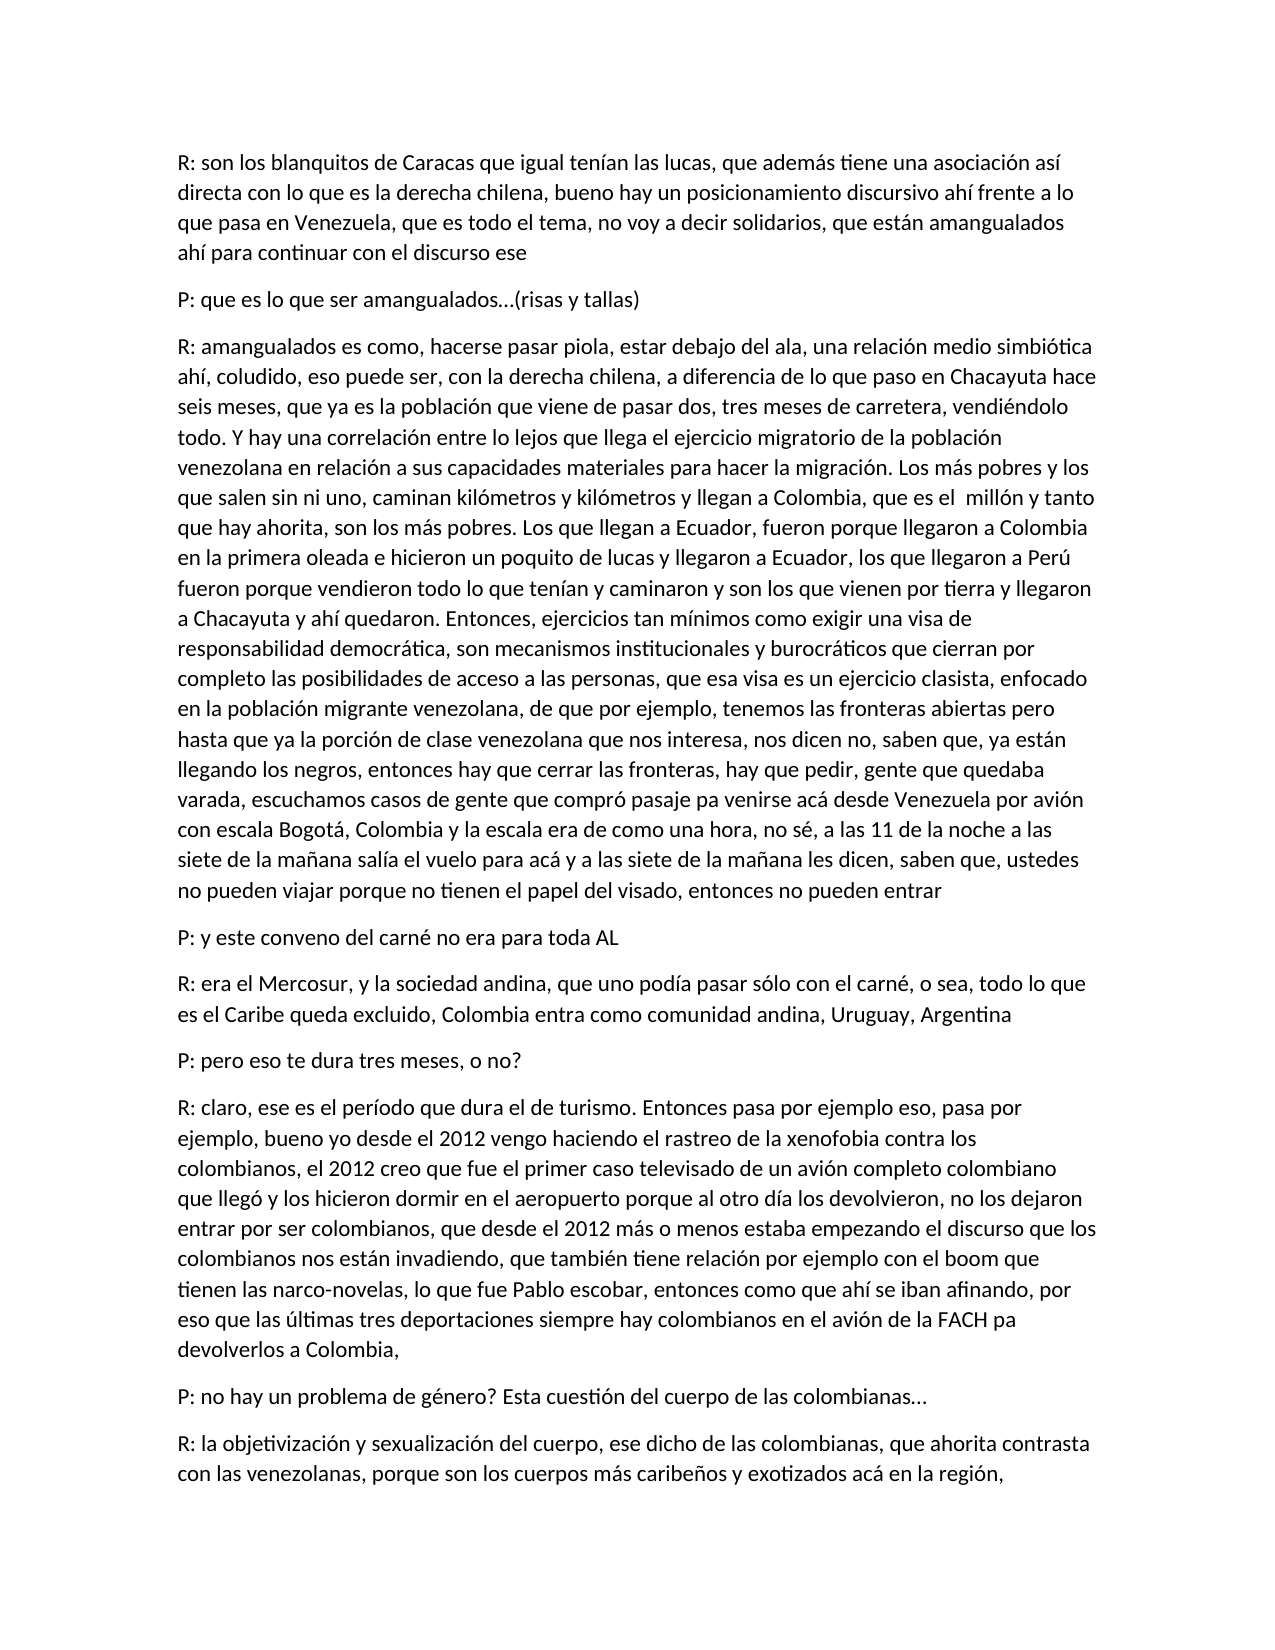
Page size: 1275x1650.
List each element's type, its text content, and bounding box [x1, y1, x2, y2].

text R: claro, ese es el período que dura el de turismo. Entonces pasa por ejemplo eso, pasa por ejemplo, bueno yo desde el 2012 vengo haciendo el rastreo de la xenofobia contra los colombianos, el 2012 creo que fue el primer caso televisado de un avión completo colombiano que llegó y los hicieron dormir en el aeropuerto porque al otro día los devolvieron, no los dejaron entrar por ser colombianos, que desde el 2012 más o menos estaba empezando el discurso que los colombianos nos están invadiendo, que también tiene relación por ejemplo con el boom que tienen las narco-novelas, lo que fue Pablo escobar, entonces como que ahí se iban afinando, por eso que las últimas tres deportaciones siempre hay colombianos en el avión de la FACH pa devolverlos a Colombia, [177, 1093, 1098, 1363]
text P: que es lo que ser amangualados…(risas y tallas) [177, 285, 1098, 313]
text R: amangualados es como, hacerse pasar piola, estar debajo del ala, una relación medio simbiótica ahí, coludido, eso puede ser, con la derecha chilena, a diferencia de lo que paso en Chacayuta hace seis meses, que ya es la población que viene de pasar dos, tres meses de carretera, vendiéndolo todo. Y hay una correlación entre lo lejos que llega el ejercicio migratorio de la población venezolana en relación a sus capacidades materiales para hacer la migración. Los más pobres y los que salen sin ni uno, caminan kilómetros y kilómetros y llegan a Colombia, que es el millón y tanto que hay ahorita, son los más pobres. Los que llegan a Ecuador, fueron porque llegaron a Colombia en la primera oleada e hicieron un poquito de lucas y llegaron a Ecuador, los que llegaron a Perú fueron porque vendieron todo lo que tenían y caminaron y son los que vienen por tierra y llegaron a Chacayuta y ahí quedaron. Entonces, ejercicios tan mínimos como exigir una visa de responsabilidad democrática, son mecanismos institucionales y burocráticos que cierran por completo las posibilidades de acceso a las personas, que esa visa es un ejercicio clasista, enfocado en la población migrante venezolana, de que por ejemplo, tenemos las fronteras abiertas pero hasta que ya la porción de clase venezolana que nos interesa, nos dicen no, saben que, ya están llegando los negros, entonces hay que cerrar las fronteras, hay que pedir, gente que quedaba varada, escuchamos casos de gente que compró pasaje pa venirse acá desde Venezuela por avión con escala Bogotá, Colombia y la escala era de como una hora, no sé, a las 11 de la noche a las siete de la mañana salía el vuelo para acá y a las siete de la mañana les dicen, saben que, ustedes no pueden viajar porque no tienen el papel del visado, entonces no pueden entrar [177, 332, 1098, 904]
text P: no hay un problema de género? Esta cuestión del cuerpo de las colombianas… [177, 1382, 1098, 1410]
text P: pero eso te dura tres meses, o no? [177, 1047, 1098, 1074]
text R: la objetivización y sexualización del cuerpo, ese dicho de las colombianas, que ahorita contrasta con las venezolanas, porque son los cuerpos más caribeños y exotizados acá en la región, [177, 1429, 1098, 1487]
text R: son los blanquitos de Caracas que igual tenían las lucas, que además tiene una asociación así directa con lo que es la derecha chilena, bueno hay un posicionamiento discursivo ahí frente a lo que pasa en Venezuela, que es todo el tema, no voy a decir solidarios, que están amangualados ahí para continuar con el discurso ese [177, 148, 1098, 266]
text R: era el Mercosur, y la sociedad andina, que uno podía pasar sólo con el carné, o sea, todo lo que es el Caribe queda excluido, Colombia entra como comunidad andina, Uruguay, Argentina [177, 969, 1098, 1028]
text P: y este conveno del carné no era para toda AL [177, 923, 1098, 951]
